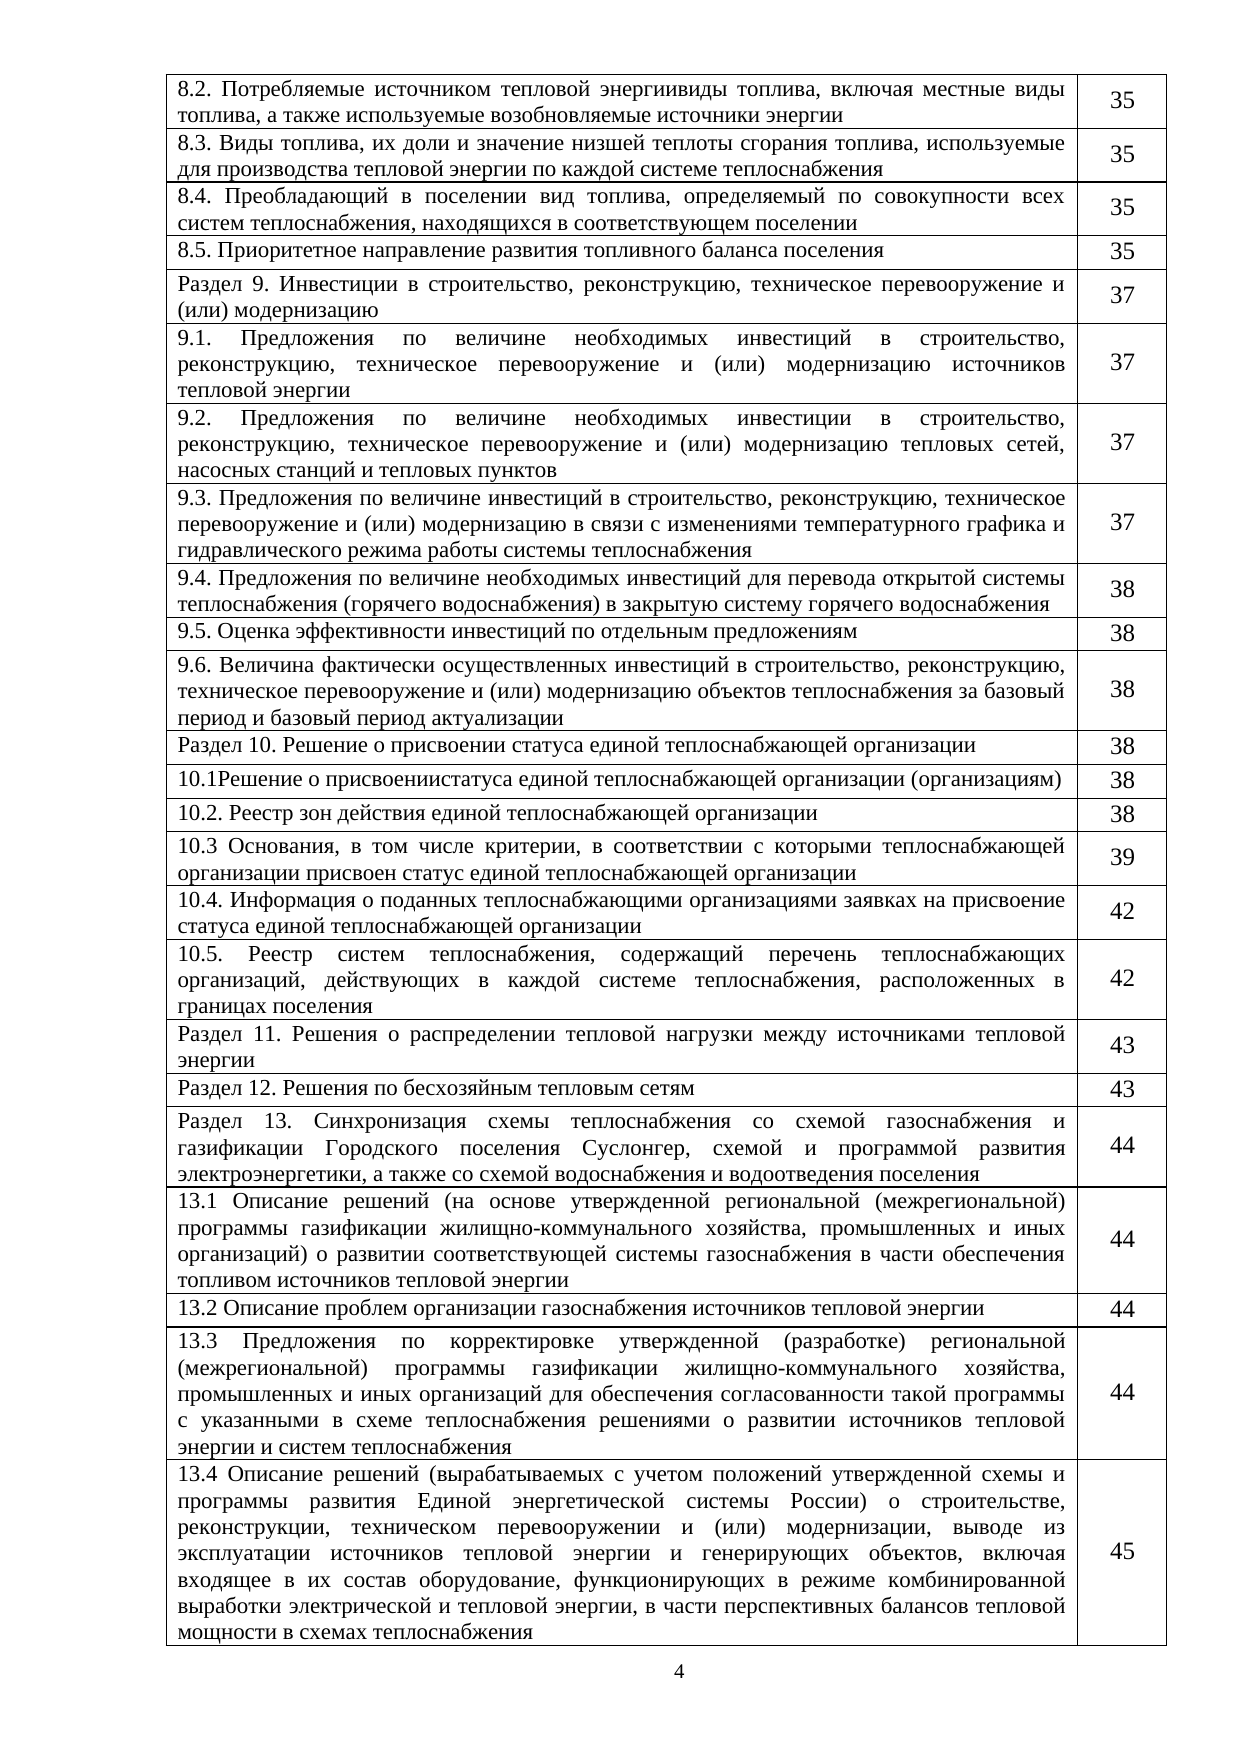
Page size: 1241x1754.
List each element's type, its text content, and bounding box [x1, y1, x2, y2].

table_cell 9.5. Оценка эффективности инвестиций по отдельным предложениям [167, 618, 1077, 650]
table_cell 10.2. Реестр зон действия единой теплоснабжающей организации [167, 799, 1077, 831]
table_cell 43 [1078, 1020, 1166, 1073]
table_cell 8.2. Потребляемые источником тепловой энергиивиды топлива, включая местные виды топлива, а также используемые возобновляемые источники энергии [167, 75, 1077, 128]
table_cell 9.3. Предложения по величине инвестиций в строительство, реконструкцию, техническое перевооружение и (или) модернизацию в связи с изменениями температурного графика и гидравлического режима работы системы теплоснабжения [167, 484, 1077, 563]
table_cell 9.1. Предложения по величине необходимых инвестиций в строительство, реконструкцию, техническое перевооружение и (или) модернизацию источников тепловой энергии [167, 324, 1077, 403]
table_cell 38 [1078, 799, 1166, 831]
table_cell 38 [1078, 564, 1166, 617]
table_cell 37 [1078, 270, 1166, 322]
table_cell 38 [1078, 765, 1166, 798]
table_cell 39 [1078, 832, 1166, 885]
table_cell Раздел 12. Решения по бесхозяйным тепловым сетям [167, 1074, 1077, 1106]
table_cell 13.3 Предложения по корректировке утвержденной (разработке) региональной (межрегиональной) программы газификации жилищно-коммунального хозяйства, промышленных и иных организаций для обеспечения согласованности такой программы с указанными в схеме теплоснабжения решениями о развитии источников тепловой энергии и систем теплоснабжения [167, 1328, 1077, 1459]
table_cell 9.2. Предложения по величине необходимых инвестиции в строительство, реконструкцию, техническое перевооружение и (или) модернизацию тепловых сетей, насосных станций и тепловых пунктов [167, 404, 1077, 483]
table_cell 35 [1078, 236, 1166, 269]
table_cell 8.5. Приоритетное направление развития топливного баланса поселения [167, 236, 1077, 269]
table_cell 44 [1078, 1328, 1166, 1459]
table_cell 42 [1078, 940, 1166, 1019]
table_cell 43 [1078, 1074, 1166, 1106]
table_cell 35 [1078, 183, 1166, 235]
table_cell 42 [1078, 886, 1166, 939]
table_cell 35 [1078, 75, 1166, 128]
table_cell 44 [1078, 1294, 1166, 1326]
table_cell 38 [1078, 651, 1166, 730]
table_cell 13.4 Описание решений (вырабатываемых с учетом положений утвержденной схемы и программы развития Единой энергетической системы России) о строительстве, реконструкции, техническом перевооружении и (или) модернизации, выводе из эксплуатации источников тепловой энергии и генерирующих объектов, включая входящее в их состав оборудование, функционирующих в режиме комбинированной выработки электрической и тепловой энергии, в части перспективных балансов тепловой мощности в схемах теплоснабжения [167, 1460, 1077, 1645]
table_cell 8.3. Виды топлива, их доли и значение низшей теплоты сгорания топлива, используемые для производства тепловой энергии по каждой системе теплоснабжения [167, 129, 1077, 181]
table_cell 13.2 Описание проблем организации газоснабжения источников тепловой энергии [167, 1294, 1077, 1326]
table_cell 38 [1078, 618, 1166, 650]
table_cell 10.4. Информация о поданных теплоснабжающими организациями заявках на присвоение статуса единой теплоснабжающей организации [167, 886, 1077, 939]
table_cell 9.4. Предложения по величине необходимых инвестиций для перевода открытой системы теплоснабжения (горячего водоснабжения) в закрытую систему горячего водоснабжения [167, 564, 1077, 617]
table_cell 45 [1078, 1460, 1166, 1645]
table_cell 38 [1078, 731, 1166, 764]
table_cell Раздел 9. Инвестиции в строительство, реконструкцию, техническое перевооружение и (или) модернизацию [167, 270, 1077, 322]
table_cell 44 [1078, 1188, 1166, 1293]
table_cell 10.3 Основания, в том числе критерии, в соответствии с которыми теплоснабжающей организации присвоен статус единой теплоснабжающей организации [167, 832, 1077, 885]
table_cell 37 [1078, 484, 1166, 563]
table_cell 37 [1078, 404, 1166, 483]
table_cell 44 [1078, 1107, 1166, 1186]
table_cell Раздел 11. Решения о распределении тепловой нагрузки между источниками тепловой энергии [167, 1020, 1077, 1073]
table_cell 37 [1078, 324, 1166, 403]
table_cell Раздел 10. Решение о присвоении статуса единой теплоснабжающей организации [167, 731, 1077, 764]
table_cell Раздел 13. Синхронизация схемы теплоснабжения со схемой газоснабжения и газификации Городского поселения Суслонгер, схемой и программой развития электроэнергетики, а также со схемой водоснабжения и водоотведения поселения [167, 1107, 1077, 1186]
table_cell 13.1 Описание решений (на основе утвержденной региональной (межрегиональной) программы газификации жилищно-коммунального хозяйства, промышленных и иных организаций) о развитии соответствующей системы газоснабжения в части обеспечения топливом источников тепловой энергии [167, 1188, 1077, 1293]
table_cell 8.4. Преобладающий в поселении вид топлива, определяемый по совокупности всех систем теплоснабжения, находящихся в соответствующем поселении [167, 183, 1077, 235]
table_cell 9.6. Величина фактически осуществленных инвестиций в строительство, реконструкцию, техническое перевооружение и (или) модернизацию объектов теплоснабжения за базовый период и базовый период актуализации [167, 651, 1077, 730]
table_cell 10.1Решение о присвоениистатуса единой теплоснабжающей организации (организациям) [167, 765, 1077, 798]
table_cell 35 [1078, 129, 1166, 181]
table_cell 10.5. Реестр систем теплоснабжения, содержащий перечень теплоснабжающих организаций, действующих в каждой системе теплоснабжения, расположенных в границах поселения [167, 940, 1077, 1019]
